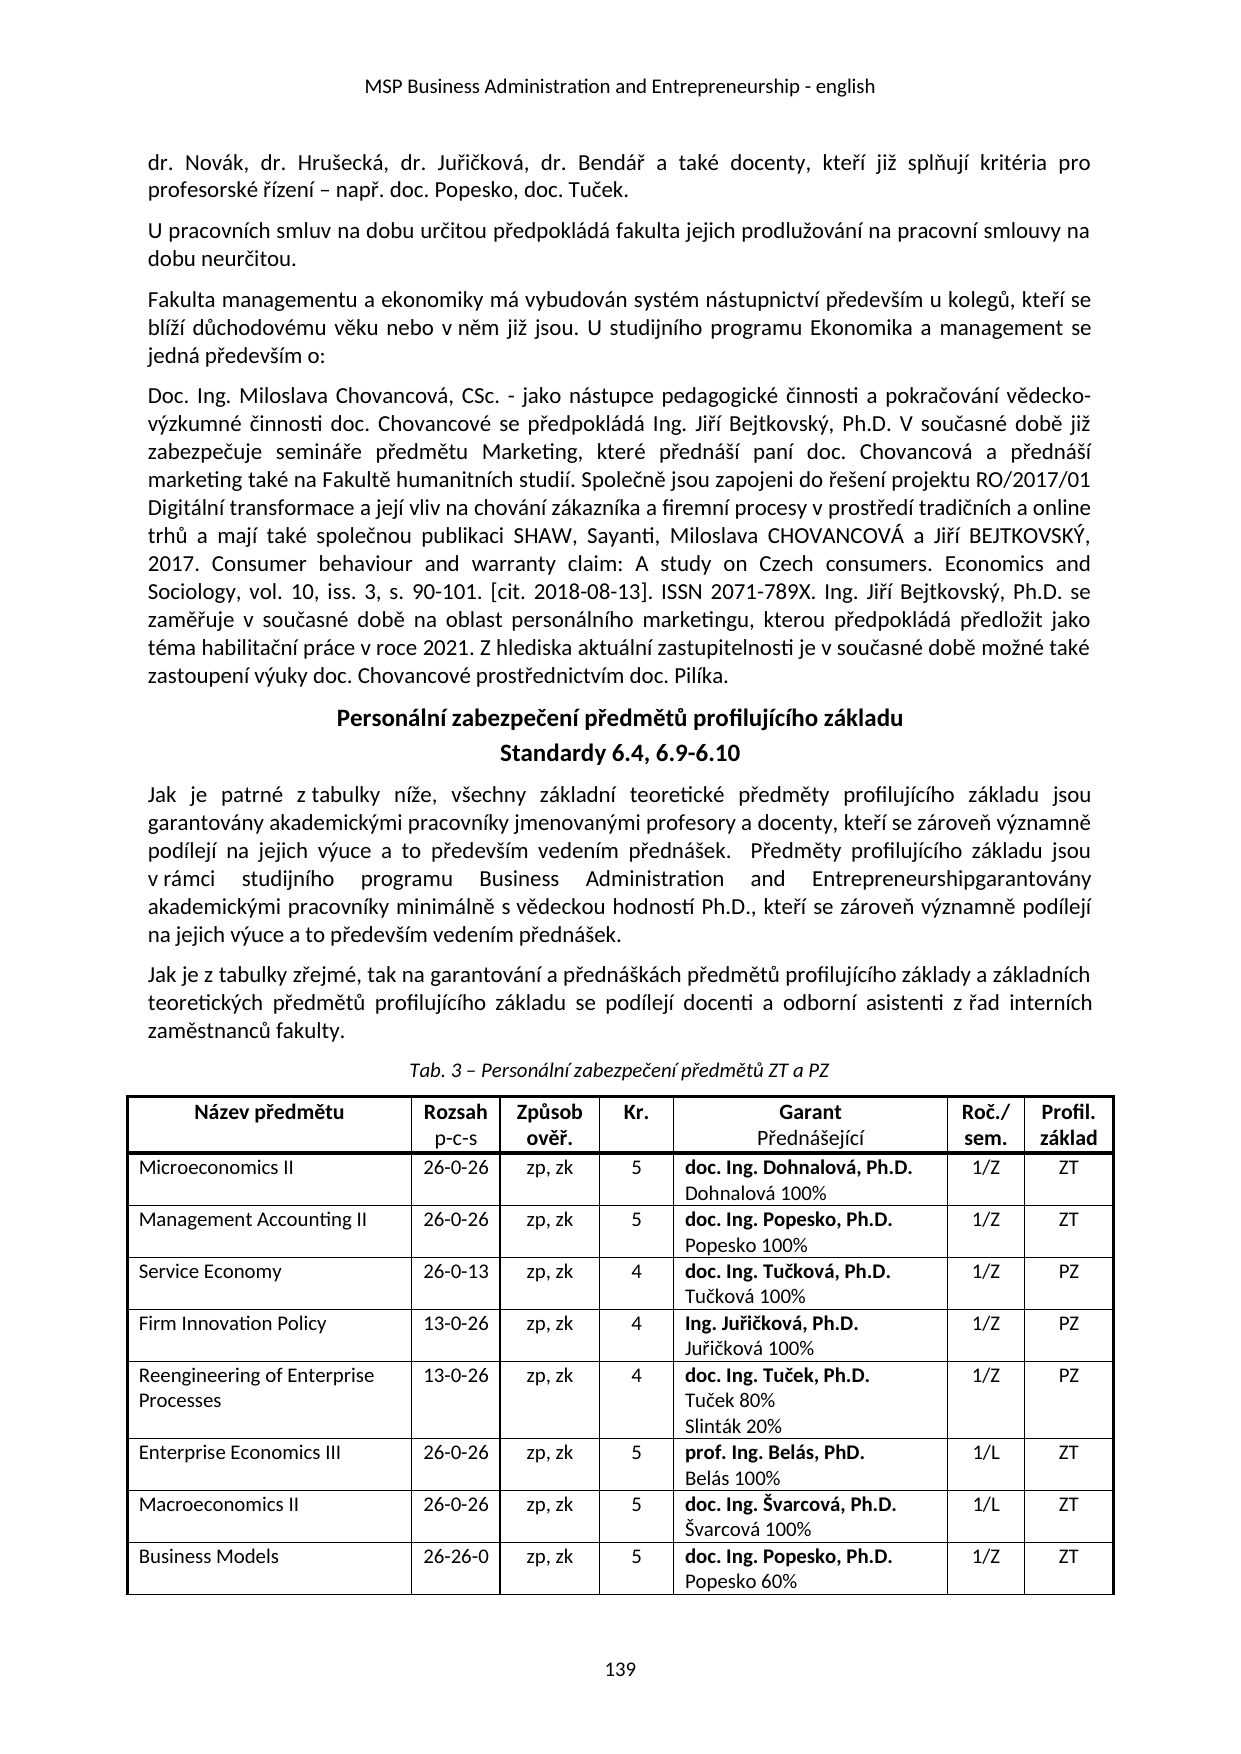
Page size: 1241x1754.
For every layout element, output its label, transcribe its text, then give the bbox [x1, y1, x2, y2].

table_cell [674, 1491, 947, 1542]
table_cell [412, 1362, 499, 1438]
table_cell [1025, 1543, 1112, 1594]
text Tab. 3 – Personální zabezpečení předmětů ZT a PZ [148, 1057, 1093, 1082]
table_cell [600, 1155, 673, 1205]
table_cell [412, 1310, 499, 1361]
subtitle Personální zabezpečení předmětů profilujícího základu [148, 702, 1093, 732]
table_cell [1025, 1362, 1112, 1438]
text Jak je z tabulky zřejmé, tak na garantování a přednáškách předmětů profilujícího základy a základních teoretických předmětů profilujícího základu se podílejí docenti a odborní asistenti z řad interních zaměstnanců fakulty. [148, 960, 1093, 1044]
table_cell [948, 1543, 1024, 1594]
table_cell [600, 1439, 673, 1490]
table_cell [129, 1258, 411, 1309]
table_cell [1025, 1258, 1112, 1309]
text U pracovních smluv na dobu určitou předpokládá fakulta jejich prodlužování na pracovní smlouvy na dobu neurčitou. [148, 216, 1093, 272]
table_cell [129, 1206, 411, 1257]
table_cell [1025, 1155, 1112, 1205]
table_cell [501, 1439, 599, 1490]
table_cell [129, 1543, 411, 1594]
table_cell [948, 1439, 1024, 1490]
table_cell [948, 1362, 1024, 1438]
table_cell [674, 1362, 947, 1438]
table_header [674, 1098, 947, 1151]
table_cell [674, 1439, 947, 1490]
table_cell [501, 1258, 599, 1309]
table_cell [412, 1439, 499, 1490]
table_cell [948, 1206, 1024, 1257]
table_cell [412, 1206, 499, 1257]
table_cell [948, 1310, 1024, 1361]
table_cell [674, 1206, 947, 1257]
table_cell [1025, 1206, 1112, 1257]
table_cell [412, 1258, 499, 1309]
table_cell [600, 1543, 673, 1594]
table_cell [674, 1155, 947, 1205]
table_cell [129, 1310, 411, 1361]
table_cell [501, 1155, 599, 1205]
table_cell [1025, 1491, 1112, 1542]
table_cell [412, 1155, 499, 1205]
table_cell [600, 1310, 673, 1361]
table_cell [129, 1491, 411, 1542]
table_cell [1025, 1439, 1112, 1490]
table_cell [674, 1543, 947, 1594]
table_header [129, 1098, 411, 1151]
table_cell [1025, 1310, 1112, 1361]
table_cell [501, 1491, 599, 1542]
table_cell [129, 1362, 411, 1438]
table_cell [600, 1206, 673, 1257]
text Doc. Ing. Miloslava Chovancová, CSc. - jako nástupce pedagogické činnosti a pokračování vědecko-výzkumné činnosti doc. Chovancové se předpokládá Ing. Jiří Bejtkovský, Ph.D. V současné době již zabezpečuje semináře předmětu Marketing, které přednáší paní doc. Chovancová a přednáší marketing také na Fakultě humanitních studií. Společně jsou zapojeni do řešení projektu RO/2017/01 Digitální transformace a její vliv na chování zákazníka a firemní procesy v prostředí tradičních a online trhů a mají také společnou publikaci SHAW, Sayanti, Miloslava CHOVANCOVÁ a Jiří BEJTKOVSKÝ, 2017. Consumer behaviour and warranty claim: A study on Czech consumers. Economics and Sociology, vol. 10, iss. 3, s. 90-101. [cit. 2018-08-13]. ISSN 2071-789X. Ing. Jiří Bejtkovský, Ph.D. se zaměřuje v současné době na oblast personálního marketingu, kterou předpokládá předložit jako téma habilitační práce v roce 2021. Z hlediska aktuální zastupitelnosti je v současné době možné také zastoupení výuky doc. Chovancové prostřednictvím doc. Pilíka. [148, 381, 1093, 689]
text Jak je patrné z tabulky níže, všechny základní teoretické předměty profilujícího základu jsou garantovány akademickými pracovníky jmenovanými profesory a docenty, kteří se zároveň významně podílejí na jejich výuce a to především vedením přednášek. Předměty profilujícího základu jsou v rámci studijního programu Business Administration and Entrepreneurshipgarantovány akademickými pracovníky minimálně s vědeckou hodností Ph.D., kteří se zároveň významně podílejí na jejich výuce a to především vedením přednášek. [148, 780, 1093, 948]
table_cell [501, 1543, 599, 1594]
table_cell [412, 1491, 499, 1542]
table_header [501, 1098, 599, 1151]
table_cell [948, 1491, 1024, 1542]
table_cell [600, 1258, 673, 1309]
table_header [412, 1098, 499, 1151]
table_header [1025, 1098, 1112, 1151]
subtitle Standardy 6.4, 6.9-6.10 [148, 737, 1093, 767]
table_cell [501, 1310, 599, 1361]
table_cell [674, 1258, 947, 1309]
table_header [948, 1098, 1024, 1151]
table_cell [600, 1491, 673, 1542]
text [148, 148, 1093, 204]
text Fakulta managementu a ekonomiky má vybudován systém nástupnictví především u kolegů, kteří se blíží důchodovému věku nebo v něm již jsou. U studijního programu Ekonomika a management se jedná především o: [148, 285, 1093, 369]
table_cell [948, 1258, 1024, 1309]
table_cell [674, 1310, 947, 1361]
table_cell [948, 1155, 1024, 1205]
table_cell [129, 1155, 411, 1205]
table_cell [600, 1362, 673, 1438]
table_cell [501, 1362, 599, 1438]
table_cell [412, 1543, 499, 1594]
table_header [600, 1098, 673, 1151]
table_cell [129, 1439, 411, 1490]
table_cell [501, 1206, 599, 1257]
